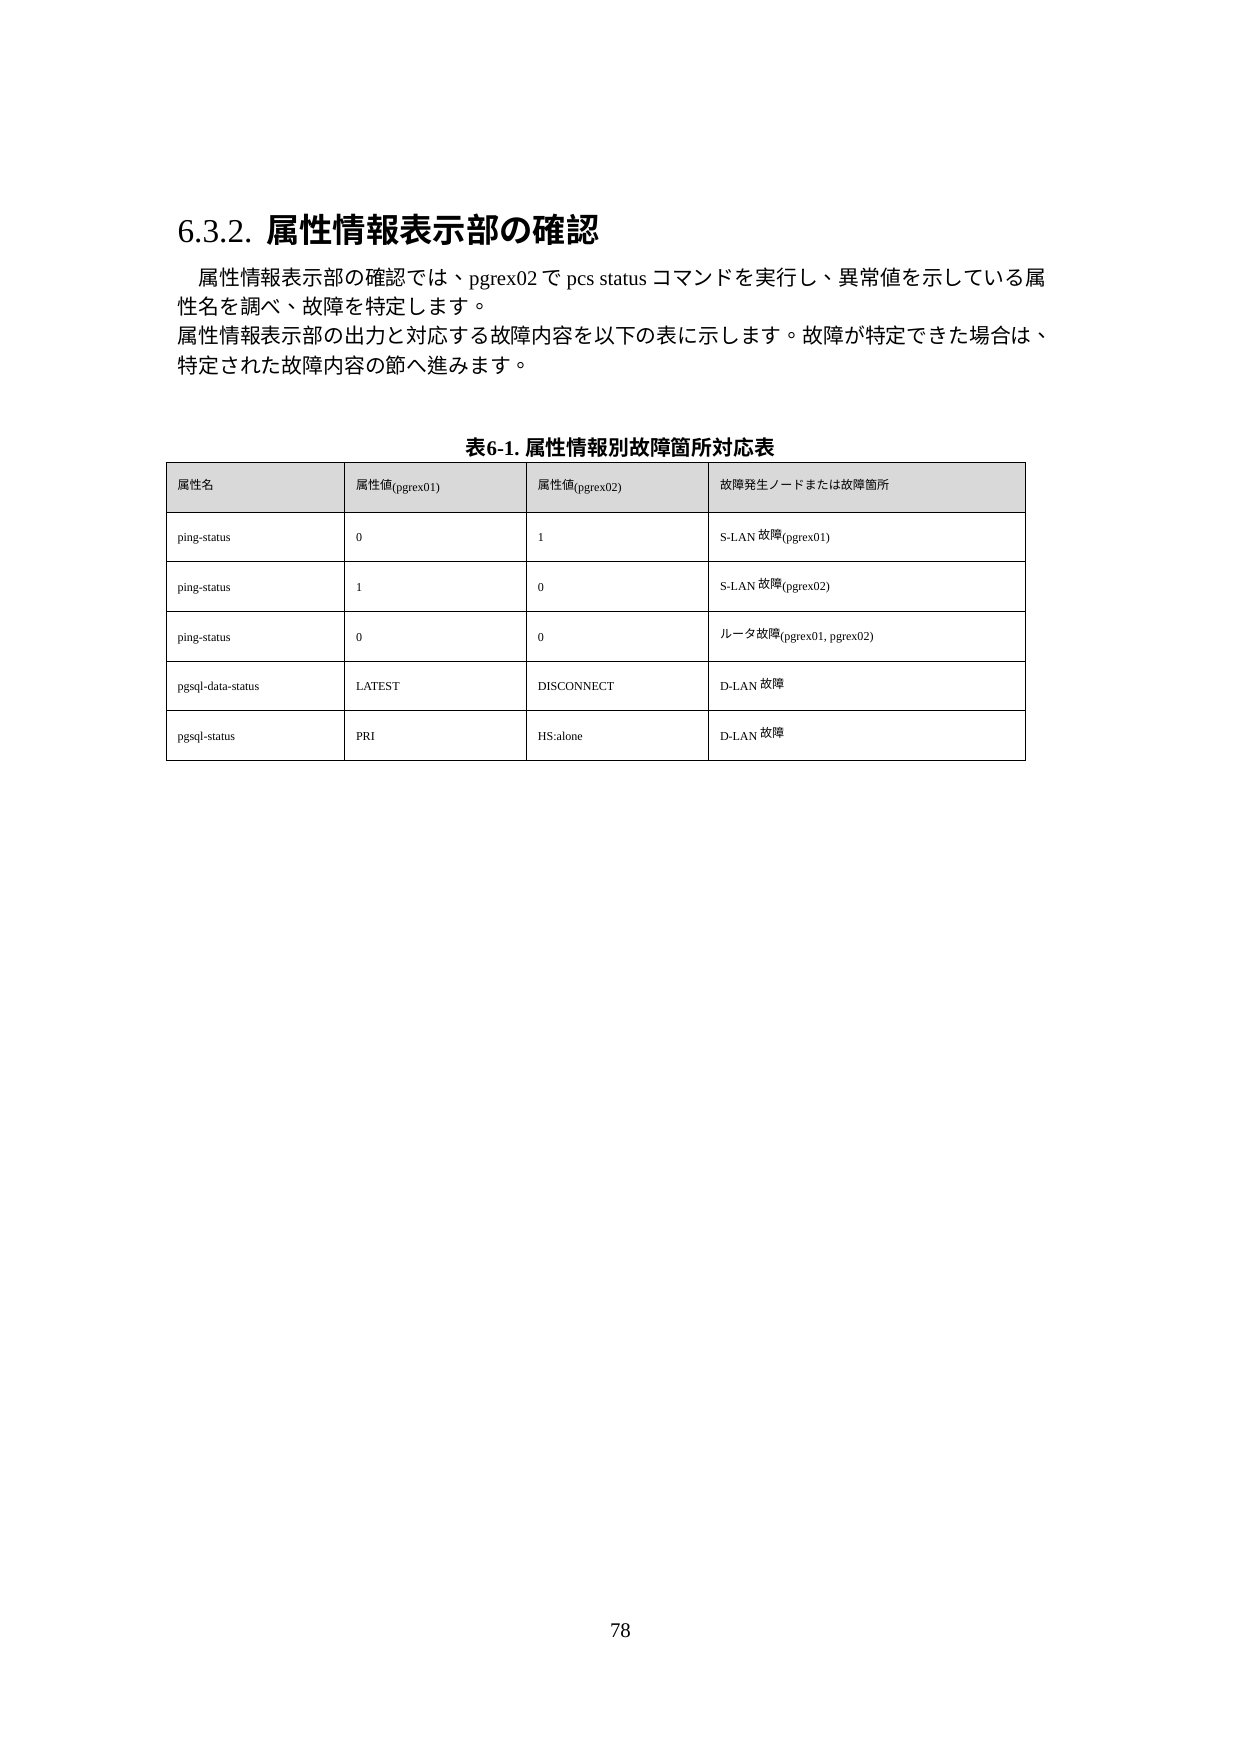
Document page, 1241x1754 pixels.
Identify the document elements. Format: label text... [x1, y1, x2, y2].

table_cell D-LAN故障 [709, 711, 1025, 760]
table_cell pgsql-status [167, 711, 344, 760]
table_cell pgsql-data-status [167, 662, 344, 710]
table_cell S-LAN故障(pgrex01) [709, 513, 1025, 561]
table_cell 1 [345, 562, 526, 611]
table_cell PRI [345, 711, 526, 760]
table_cell 0 [527, 562, 708, 611]
table_header 属性値(pgrex02) [527, 463, 708, 512]
table_cell HS:alone [527, 711, 708, 760]
table_cell LATEST [345, 662, 526, 710]
table_cell 0 [527, 612, 708, 661]
table_header 故障発生ノードまたは故障箇所 [709, 463, 1025, 512]
text 属性情報表示部の確認では、pgrex02でpcs statusコマンドを実行し、異常値を示している属性名を調べ、故障を特定します。 [177, 263, 1054, 321]
subtitle 属性情報表示部の確認 [177, 207, 1063, 252]
table_cell D-LAN故障 [709, 662, 1025, 710]
table_cell S-LAN故障(pgrex02) [709, 562, 1025, 611]
table_cell ping-status [167, 513, 344, 561]
table_cell ルータ故障(pgrex01, pgrex02) [709, 612, 1025, 661]
table_cell DISCONNECT [527, 662, 708, 710]
table_header 属性値(pgrex01) [345, 463, 526, 512]
table_cell ping-status [167, 612, 344, 661]
table_header 属性名 [167, 463, 344, 512]
text 属性情報別故障箇所対応表 [177, 433, 1063, 462]
text 属性情報表示部の出力と対応する故障内容を以下の表に示します。故障が特定できた場合は、特定された故障内容の節へ進みます。 [177, 321, 1054, 379]
table_cell 0 [345, 612, 526, 661]
table_cell 1 [527, 513, 708, 561]
table_cell 0 [345, 513, 526, 561]
table_cell ping-status [167, 562, 344, 611]
